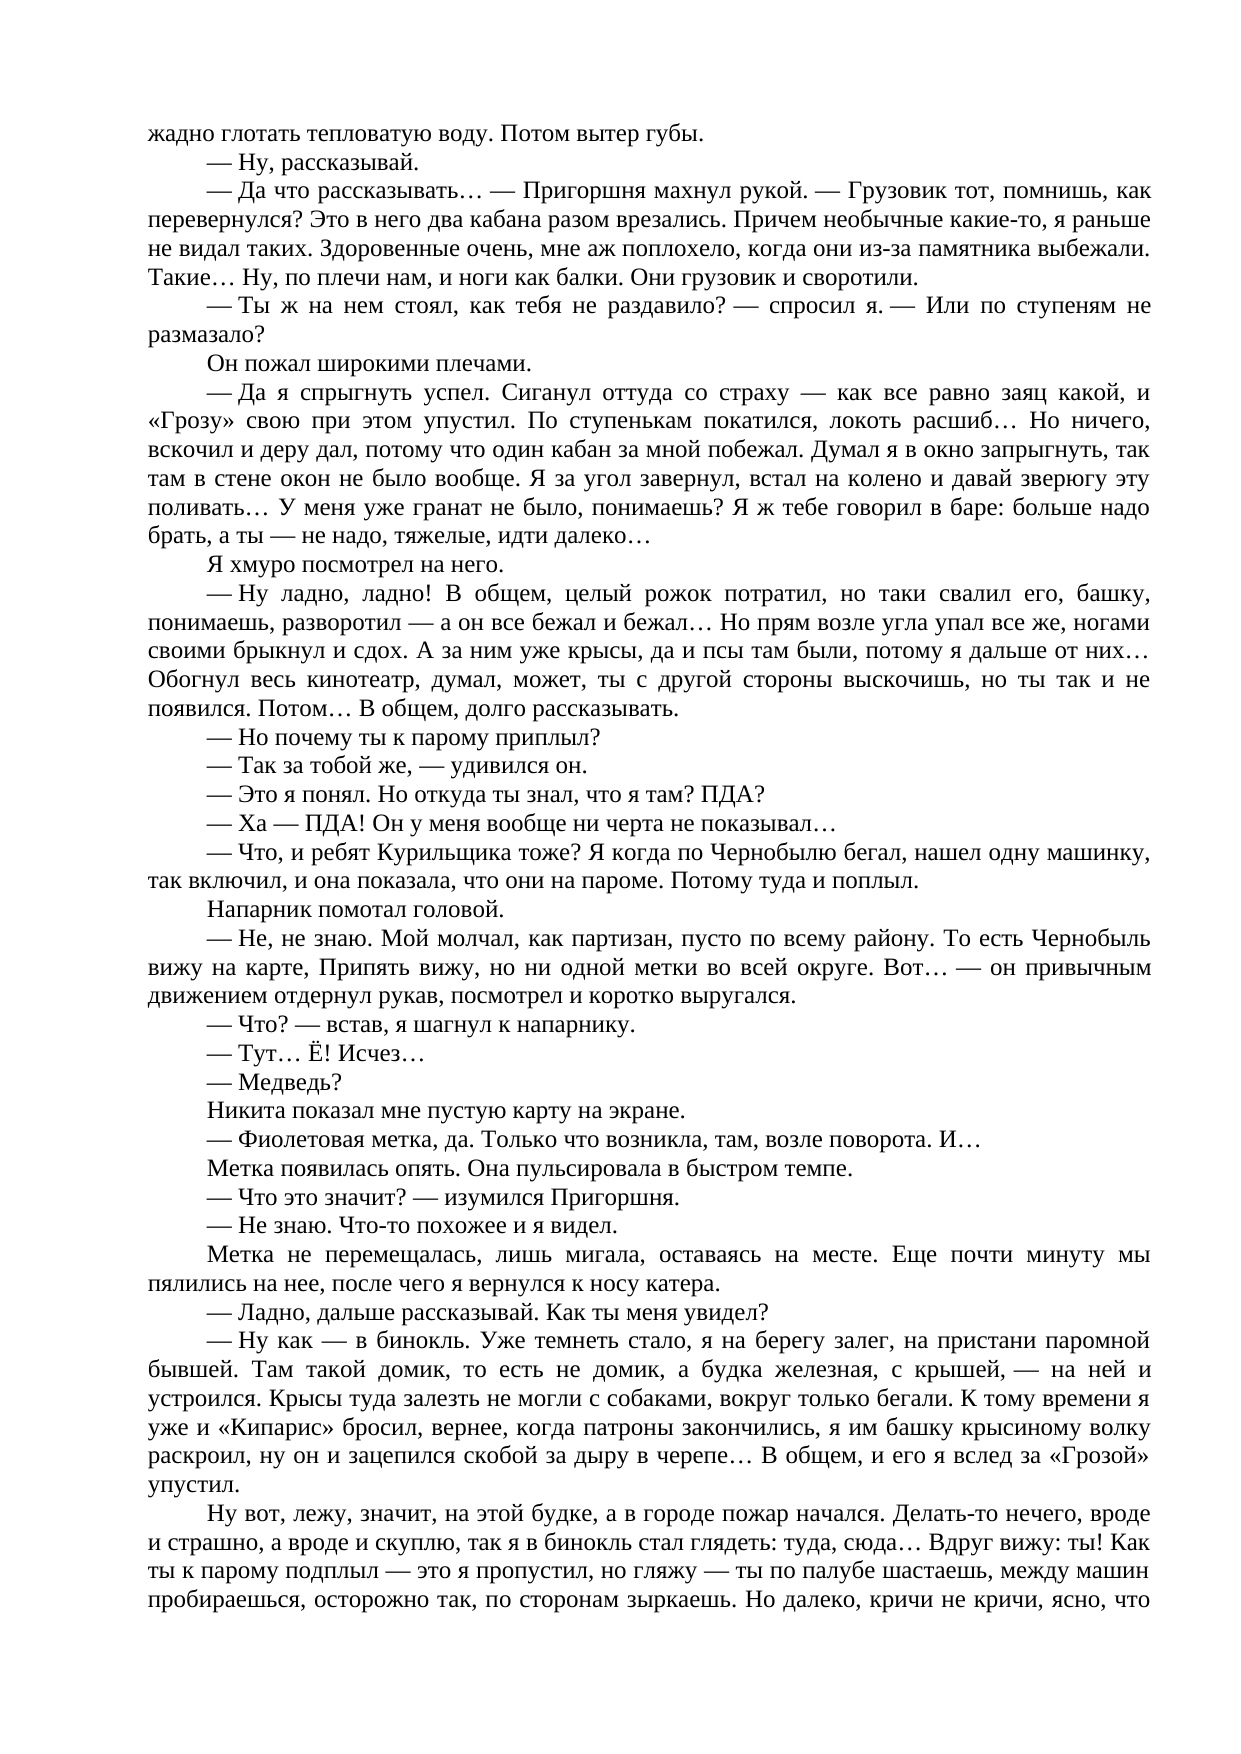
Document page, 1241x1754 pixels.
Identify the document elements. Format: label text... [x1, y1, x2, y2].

text — Не, не знаю. Мой молчал, как партизан, пусто по всему району. То есть Чернобыль вижу на карте, Припять вижу, но ни одной метки во всей округе. Вот… — он привычным движением отдернул рукав, посмотрел и коротко выругался. [148, 923, 1152, 1009]
text Никита показал мне пустую карту на экране. [148, 1096, 1152, 1124]
text — Что, и ребят Курильщика тоже? Я когда по Чернобылю бегал, нашел одну машинку, так включил, и она показала, что они на пароме. Потому туда и поплыл. [148, 837, 1152, 894]
text — Ладно, дальше рассказывай. Как ты меня увидел? [148, 1297, 1152, 1326]
text — Ну ладно, ладно! В общем, целый рожок потратил, но таки свалил его, башку, понимаешь, разворотил — а он все бежал и бежал… Но прям возле угла упал все же, ногами своими брыкнул и сдох. А за ним уже крысы, да и псы там были, потому я дальше от них… Обогнул весь кинотеатр, думал, может, ты с другой стороны выскочишь, но ты так и не появился. Потом… В общем, долго рассказывать. [148, 578, 1152, 722]
text Метка появилась опять. Она пульсировала в быстром темпе. [148, 1153, 1152, 1182]
text Он пожал широкими плечами. [148, 348, 1152, 377]
text — Ну как — в бинокль. Уже темнеть стало, я на берегу залег, на пристани паромной бывшей. Там такой домик, то есть не домик, а будка железная, с крышей, — на ней и устроился. Крысы туда залезть не могли с собаками, вокруг только бегали. К тому времени я уже и «Кипарис» бросил, вернее, когда патроны закончились, я им башку крысиному волку раскроил, ну он и зацепился скобой за дыру в черепе… В общем, и его я вслед за «Грозой» упустил. [148, 1326, 1152, 1498]
text — Не знаю. Что-то похожее и я видел. [148, 1211, 1152, 1239]
text Я хмуро посмотрел на него. [148, 549, 1152, 578]
text — Что? — встав, я шагнул к напарнику. [148, 1009, 1152, 1038]
text — Это я понял. Но откуда ты знал, что я там? ПДА? [148, 779, 1152, 808]
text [148, 118, 1152, 147]
text — Что это значит? — изумился Пригоршня. [148, 1182, 1152, 1211]
text Напарник помотал головой. [148, 894, 1152, 923]
text — Так за тобой же, — удивился он. [148, 751, 1152, 779]
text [148, 1498, 1152, 1613]
text — Медведь? [148, 1067, 1152, 1096]
text — Да я спрыгнуть успел. Сиганул оттуда со страху — как все равно заяц какой, и «Грозу» свою при этом упустил. По ступенькам покатился, локоть расшиб… Но ничего, вскочил и деру дал, потому что один кабан за мной побежал. Думал я в окно запрыгнуть, так там в стене окон не было вообще. Я за угол завернул, встал на колено и давай зверюгу эту поливать… У меня уже гранат не было, понимаешь? Я ж тебе говорил в баре: больше надо брать, а ты — не надо, тяжелые, идти далеко… [148, 377, 1152, 549]
text — Да что рассказывать… — Пригоршня махнул рукой. — Грузовик тот, помнишь, как перевернулся? Это в него два кабана разом врезались. Причем необычные какие-то, я раньше не видал таких. Здоровенные очень, мне аж поплохело, когда они из-за памятника выбежали. Такие… Ну, по плечи нам, и ноги как балки. Они грузовик и своротили. [148, 176, 1152, 291]
text — Фиолетовая метка, да. Только что возникла, там, возле поворота. И… [148, 1124, 1152, 1153]
text — Ха — ПДА! Он у меня вообще ни черта не показывал… [148, 808, 1152, 837]
text Метка не перемещалась, лишь мигала, оставаясь на месте. Еще почти минуту мы пялились на нее, после чего я вернулся к носу катера. [148, 1239, 1152, 1297]
text — Но почему ты к парому приплыл? [148, 722, 1152, 751]
text — Ну, рассказывай. [148, 147, 1152, 176]
text — Ты ж на нем стоял, как тебя не раздавило? — спросил я. — Или по ступеням не размазало? [148, 291, 1152, 348]
text — Тут… Ё! Исчез… [148, 1038, 1152, 1067]
